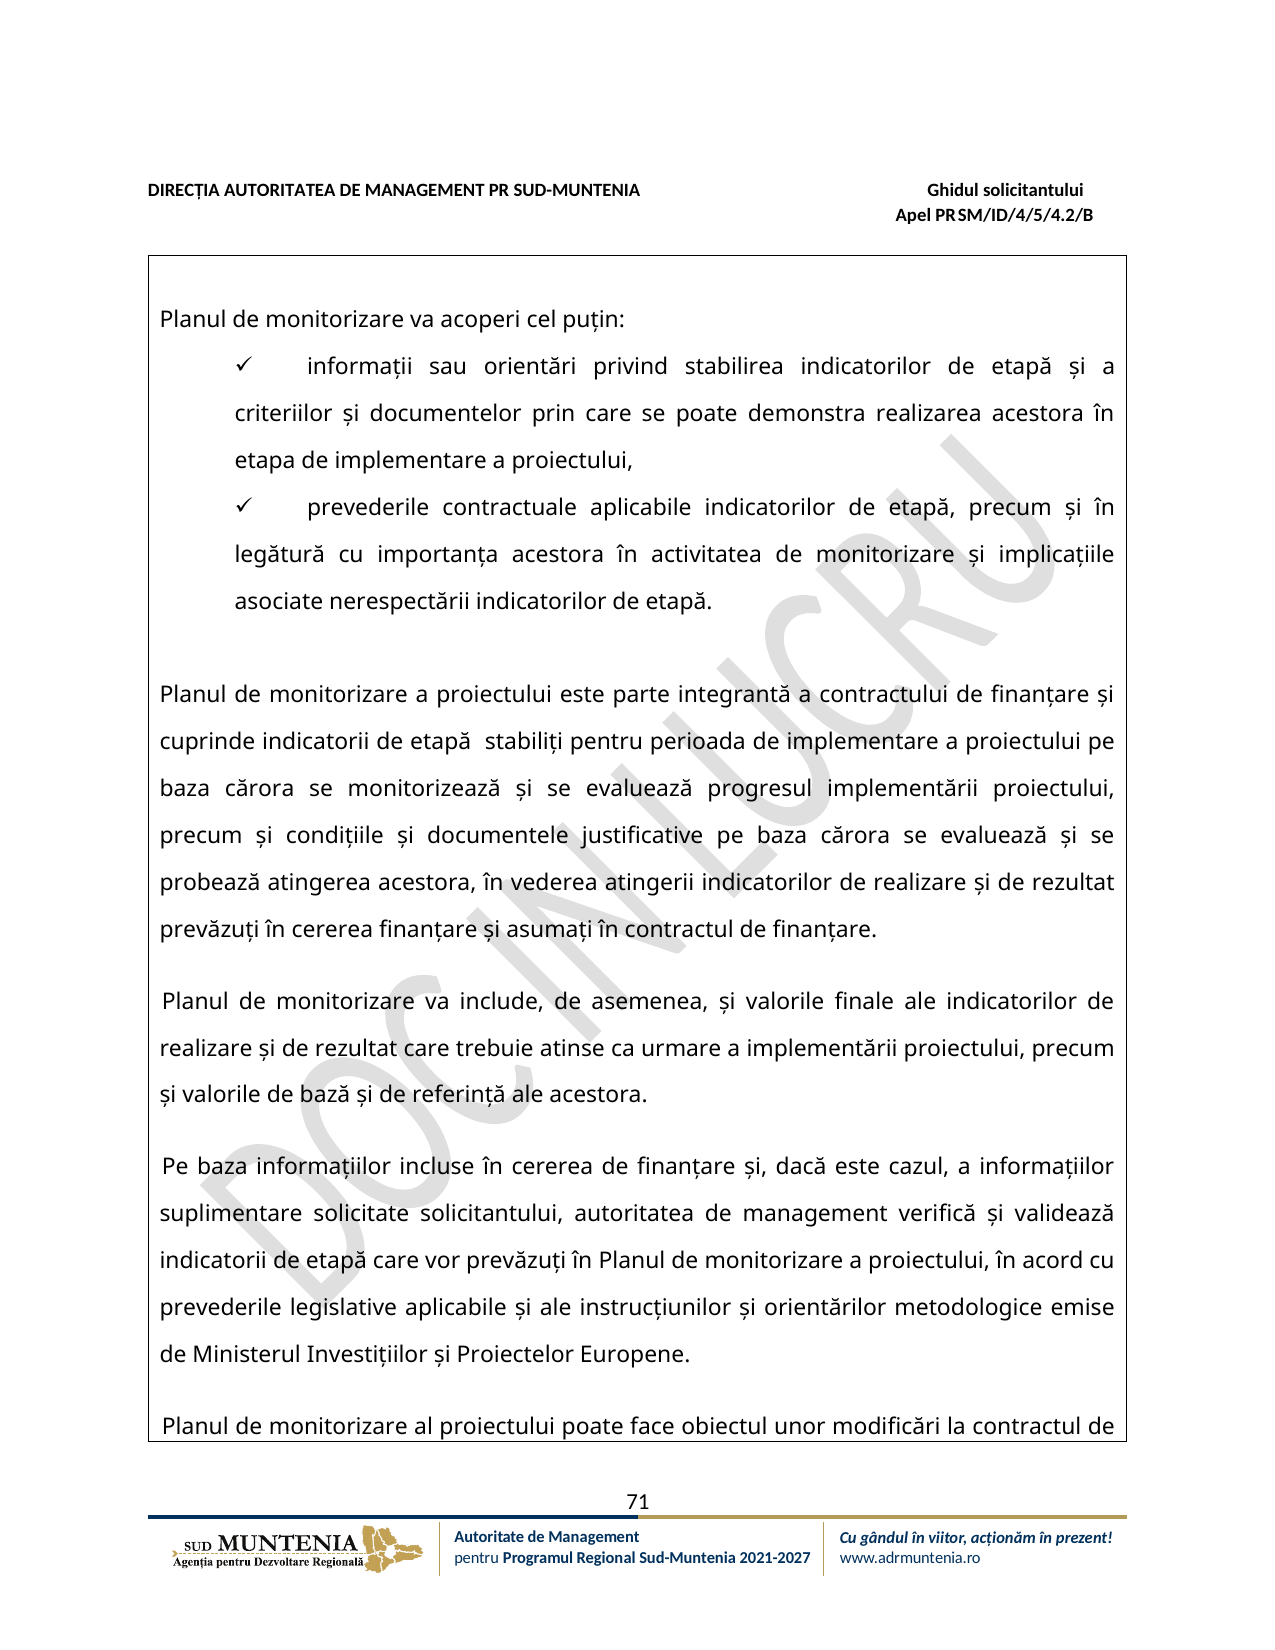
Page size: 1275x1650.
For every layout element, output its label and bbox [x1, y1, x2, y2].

table_header [149, 256, 1126, 1441]
